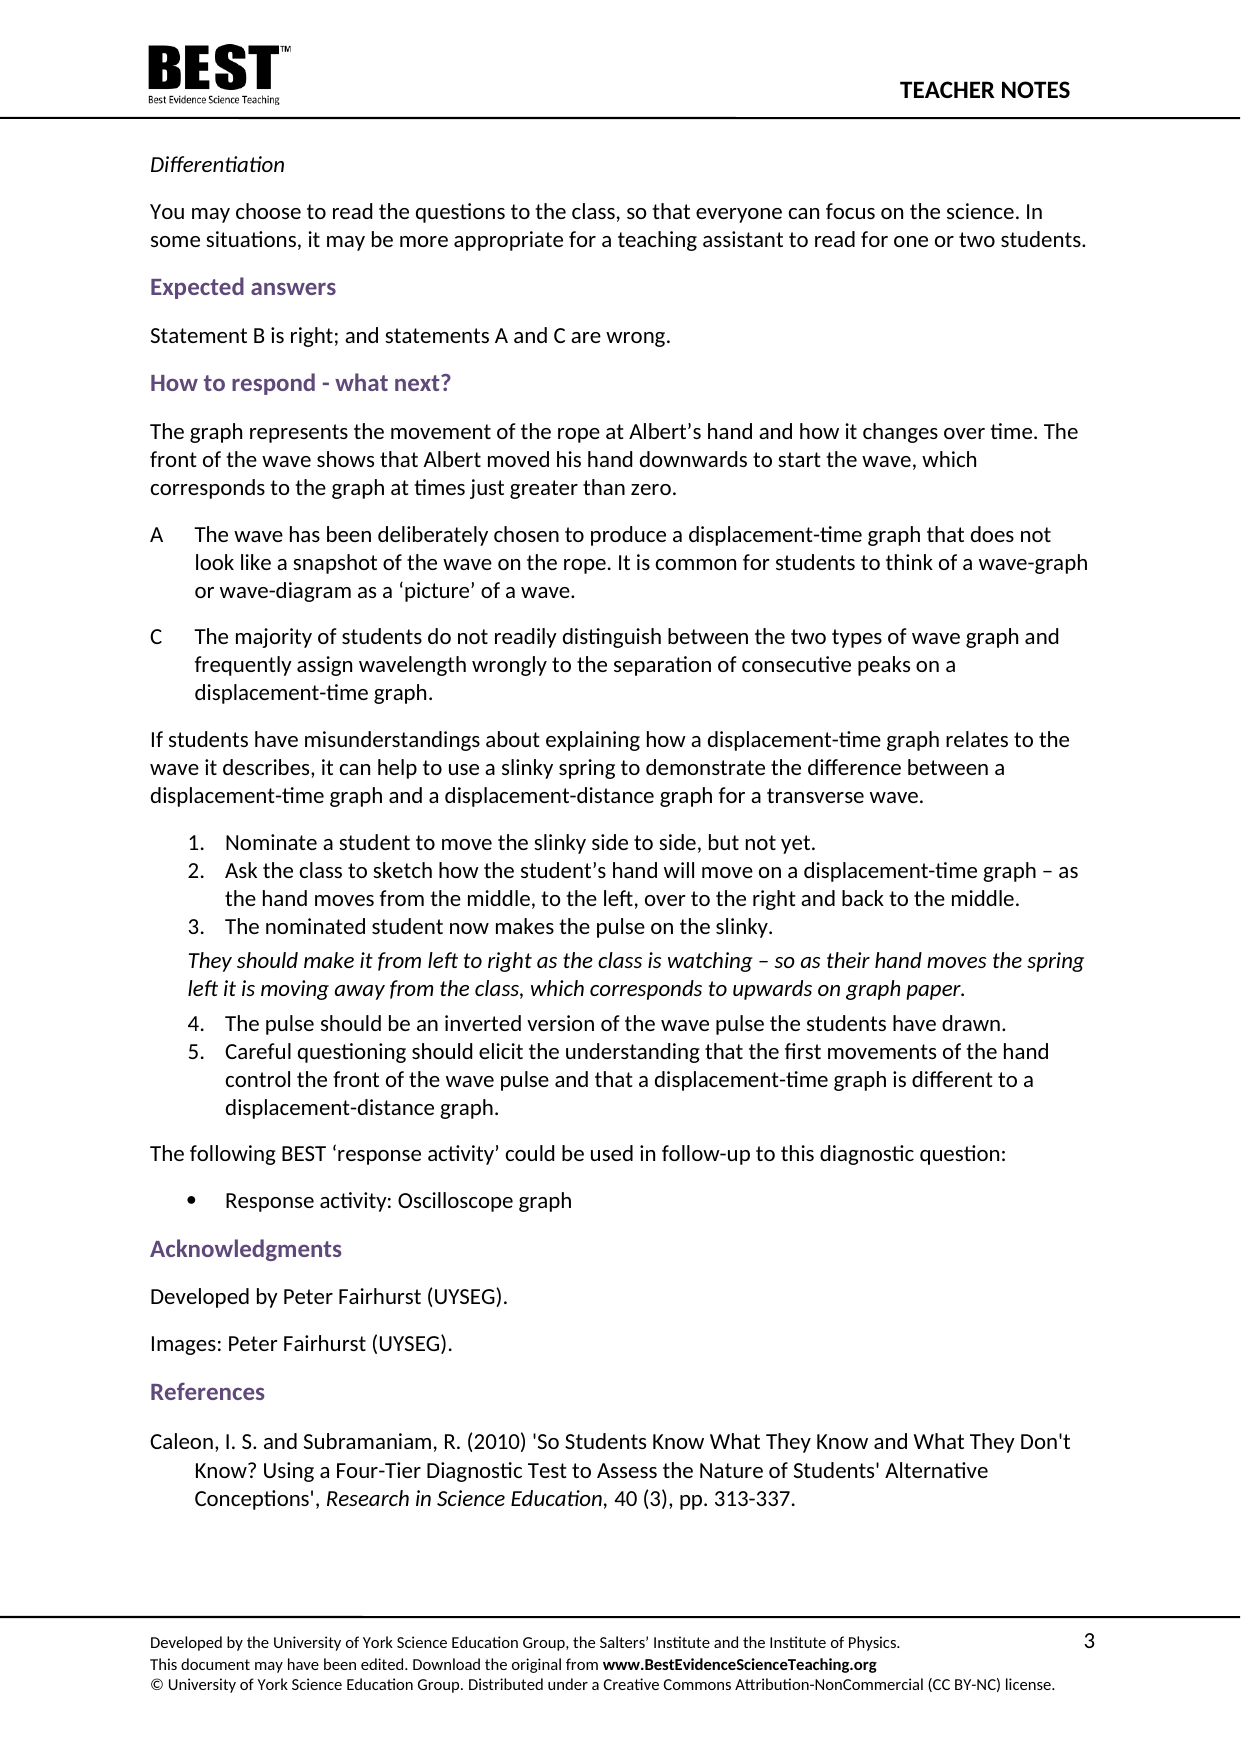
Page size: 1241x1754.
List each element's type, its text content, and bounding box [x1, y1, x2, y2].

text References [150, 1376, 1090, 1406]
picture [148, 44, 291, 105]
text Images: Peter Fairhurst (UYSEG). [150, 1329, 1090, 1357]
text Acknowledgments [150, 1233, 1090, 1264]
text A The wave has been deliberately chosen to produce a displacement-time graph that does not look like a snapshot of the wave on the rope. It is common for students to think of a wave-graph or wave-diagram as a ‘picture’ of a wave. [150, 520, 1090, 604]
text Differentiation [150, 150, 1090, 178]
text Caleon, I. S. and Subramaniam, R. (2010) 'So Students Know What They Know and What They Don't Know? Using a Four-Tier Diagnostic Test to Assess the Nature of Students' Alternative Conceptions', Research in Science Education, 40 (3), pp. 313-337. [150, 1425, 1090, 1512]
list Nominate a student to move the slinky side to side, but not yet. [187, 828, 1090, 856]
list Response activity: Oscilloscope graph [187, 1186, 1090, 1214]
text Statement B is right; and statements A and C are wrong. [150, 321, 1090, 349]
text They should make it from left to right as the class is watching – so as their hand moves the spring left it is moving away from the class, which corresponds to upwards on graph paper. [187, 946, 1090, 1002]
list The pulse should be an inverted version of the wave pulse the students have drawn. [187, 1009, 1090, 1037]
text The graph represents the movement of the rope at Albert’s hand and how it changes over time. The front of the wave shows that Albert moved his hand downwards to start the wave, which corresponds to the graph at times just greater than zero. [150, 417, 1090, 501]
text If students have misunderstandings about explaining how a displacement-time graph relates to the wave it describes, it can help to use a slinky spring to demonstrate the difference between a displacement-time graph and a displacement-distance graph for a transverse wave. [150, 725, 1090, 809]
text How to respond - what next? [150, 368, 1090, 398]
text You may choose to read the questions to the class, so that everyone can focus on the science. In some situations, it may be more appropriate for a teaching assistant to read for one or two students. [150, 197, 1090, 253]
text Developed by Peter Fairhurst (UYSEG). [150, 1282, 1090, 1310]
text The following BEST ‘response activity’ could be used in follow-up to this diagnostic question: [150, 1139, 1090, 1168]
list Careful questioning should elicit the understanding that the first movements of the hand control the front of the wave pulse and that a displacement-time graph is different to a displacement-distance graph. [187, 1037, 1090, 1121]
list Ask the class to sketch how the student’s hand will move on a displacement-time graph – as the hand moves from the middle, to the left, over to the right and back to the middle. [187, 856, 1090, 912]
list The nominated student now makes the pulse on the slinky. [187, 912, 1090, 940]
text C The majority of students do not readily distinguish between the two types of wave graph and frequently assign wavelength wrongly to the separation of consecutive peaks on a displacement-time graph. [150, 622, 1090, 707]
text Expected answers [150, 272, 1090, 302]
